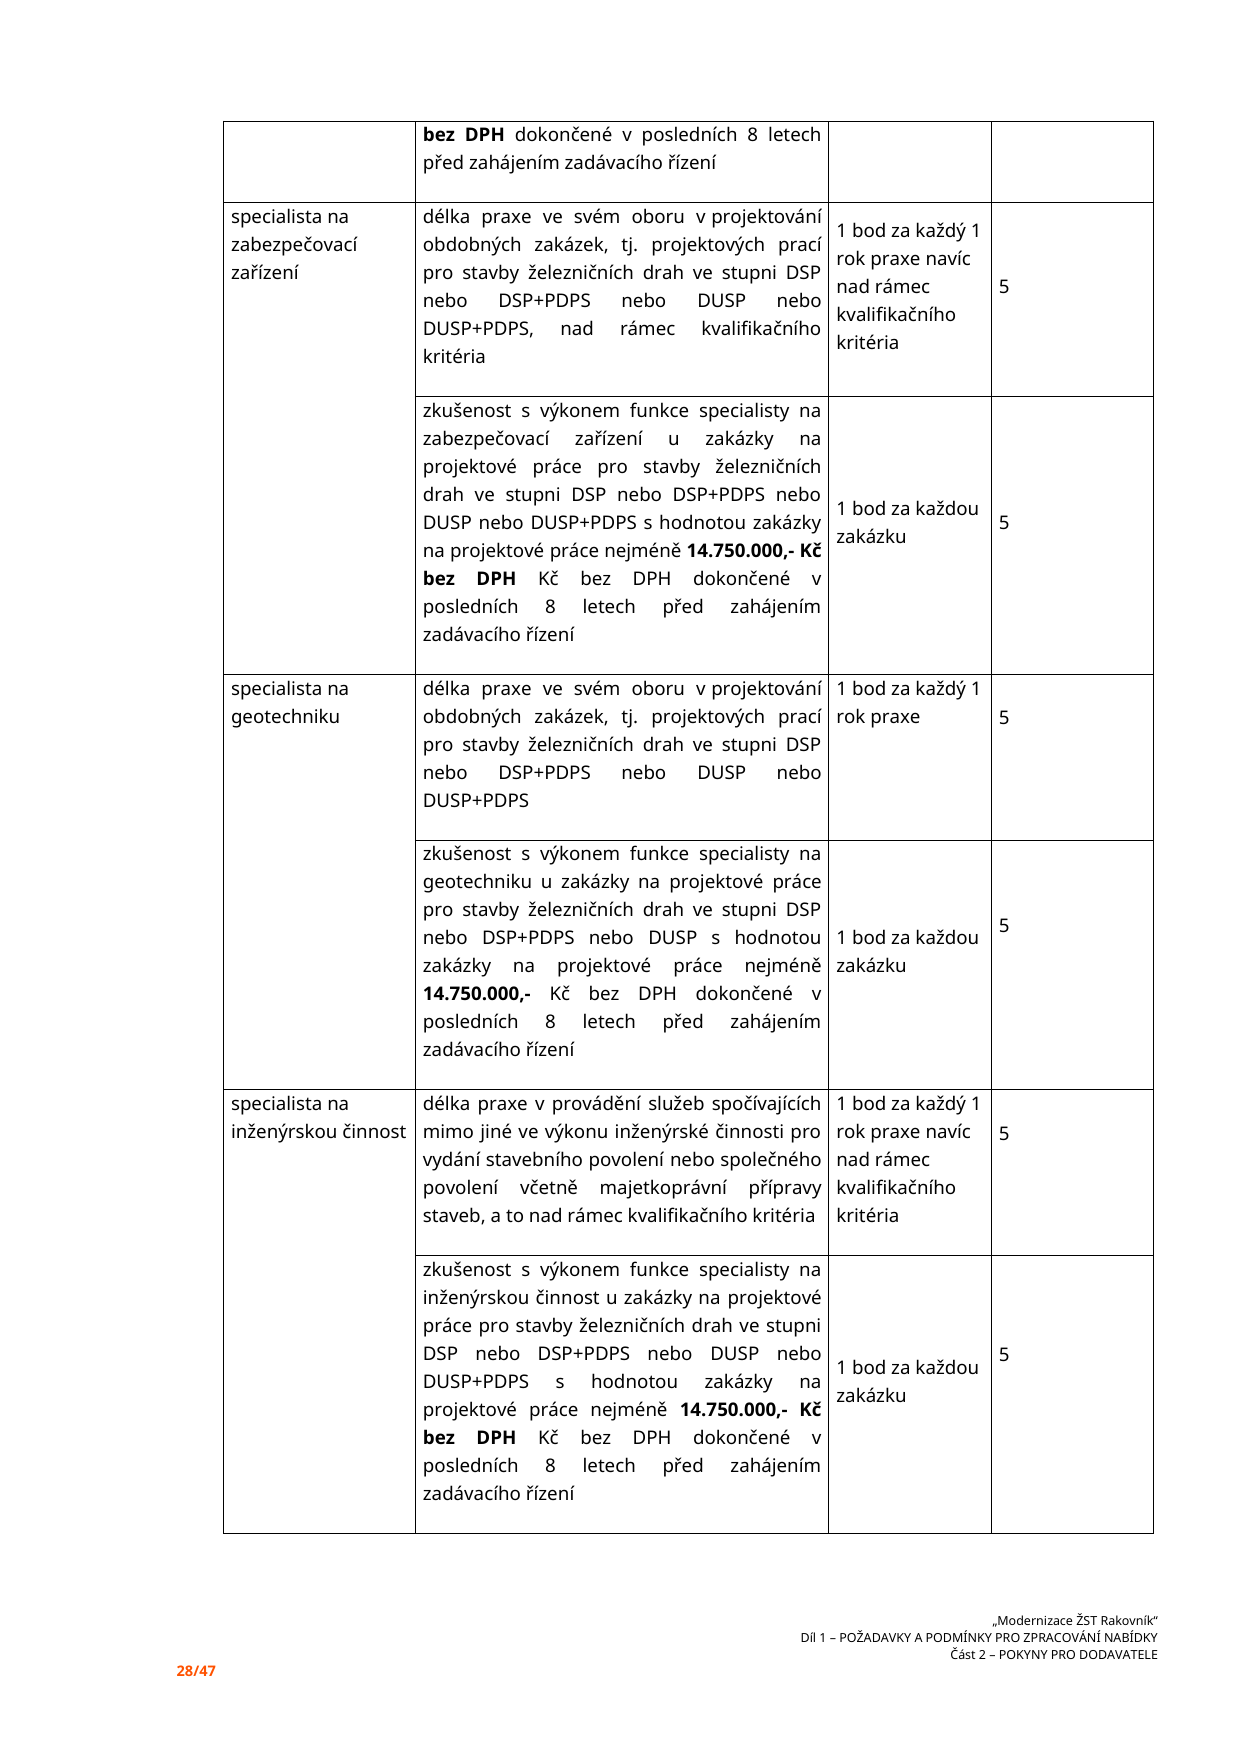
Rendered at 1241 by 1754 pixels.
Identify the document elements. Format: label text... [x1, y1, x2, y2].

table_cell 1 bod za každý 1 rok praxe navíc nad rámec kvalifikačního kritéria [829, 203, 991, 396]
table_cell specialista na zabezpečovací zařízení [224, 203, 415, 674]
table_cell 1 bod za každou zakázku [829, 1256, 991, 1533]
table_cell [829, 122, 991, 202]
table_cell 5 [992, 1090, 1153, 1255]
table_cell 1 bod za každý 1 rok praxe navíc nad rámec kvalifikačního kritéria [829, 1090, 991, 1255]
table_cell 5 [992, 1256, 1153, 1533]
table_cell délka praxe v provádění služeb spočívajících mimo jiné ve výkonu inženýrské činnosti pro vydání stavebního povolení nebo společného povolení včetně majetkoprávní přípravy staveb, a to nad rámec kvalifikačního kritéria [416, 1090, 828, 1255]
table_cell 5 [992, 203, 1153, 396]
table_cell 5 [992, 122, 1153, 202]
table_cell zkušenost s výkonem funkce specialisty na zabezpečovací zařízení u zakázky na projektové práce pro stavby železničních drah ve stupni DSP nebo DSP+PDPS nebo DUSP nebo DUSP+PDPS s hodnotou zakázky na projektové práce nejméně 14.750.000,- Kč bez DPH Kč bez DPH dokončené v posledních 8 letech před zahájením zadávacího řízení [416, 397, 828, 674]
table_cell délka praxe ve svém oboru v projektování obdobných zakázek, tj. projektových prací pro stavby železničních drah ve stupni DSP nebo DSP+PDPS nebo DUSP nebo DUSP+PDPS [416, 675, 828, 839]
table_cell 1 bod za každý 1 rok praxe [829, 675, 991, 839]
table_cell 1 bod za každou zakázku [829, 397, 991, 674]
table_cell zkušenost s výkonem funkce specialisty na inženýrskou činnost u zakázky na projektové práce pro stavby železničních drah ve stupni DSP nebo DSP+PDPS nebo DUSP nebo DUSP+PDPS s hodnotou zakázky na projektové práce nejméně 14.750.000,- Kč bez DPH Kč bez DPH dokončené v posledních 8 letech před zahájením zadávacího řízení [416, 1256, 828, 1533]
table_cell specialista na inženýrskou činnost [224, 1090, 415, 1533]
table_cell 1 bod za každou zakázku [829, 841, 991, 1089]
table_cell 5 [992, 841, 1153, 1089]
table_cell 5 [992, 397, 1153, 674]
table_cell 5 [992, 675, 1153, 839]
table_cell specialista na geotechniku [224, 675, 415, 1089]
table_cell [416, 122, 828, 202]
table_cell zkušenost s výkonem funkce specialisty na geotechniku u zakázky na projektové práce pro stavby železničních drah ve stupni DSP nebo DSP+PDPS nebo DUSP s hodnotou zakázky na projektové práce nejméně 14.750.000,- Kč bez DPH dokončené v posledních 8 letech před zahájením zadávacího řízení [416, 841, 828, 1089]
